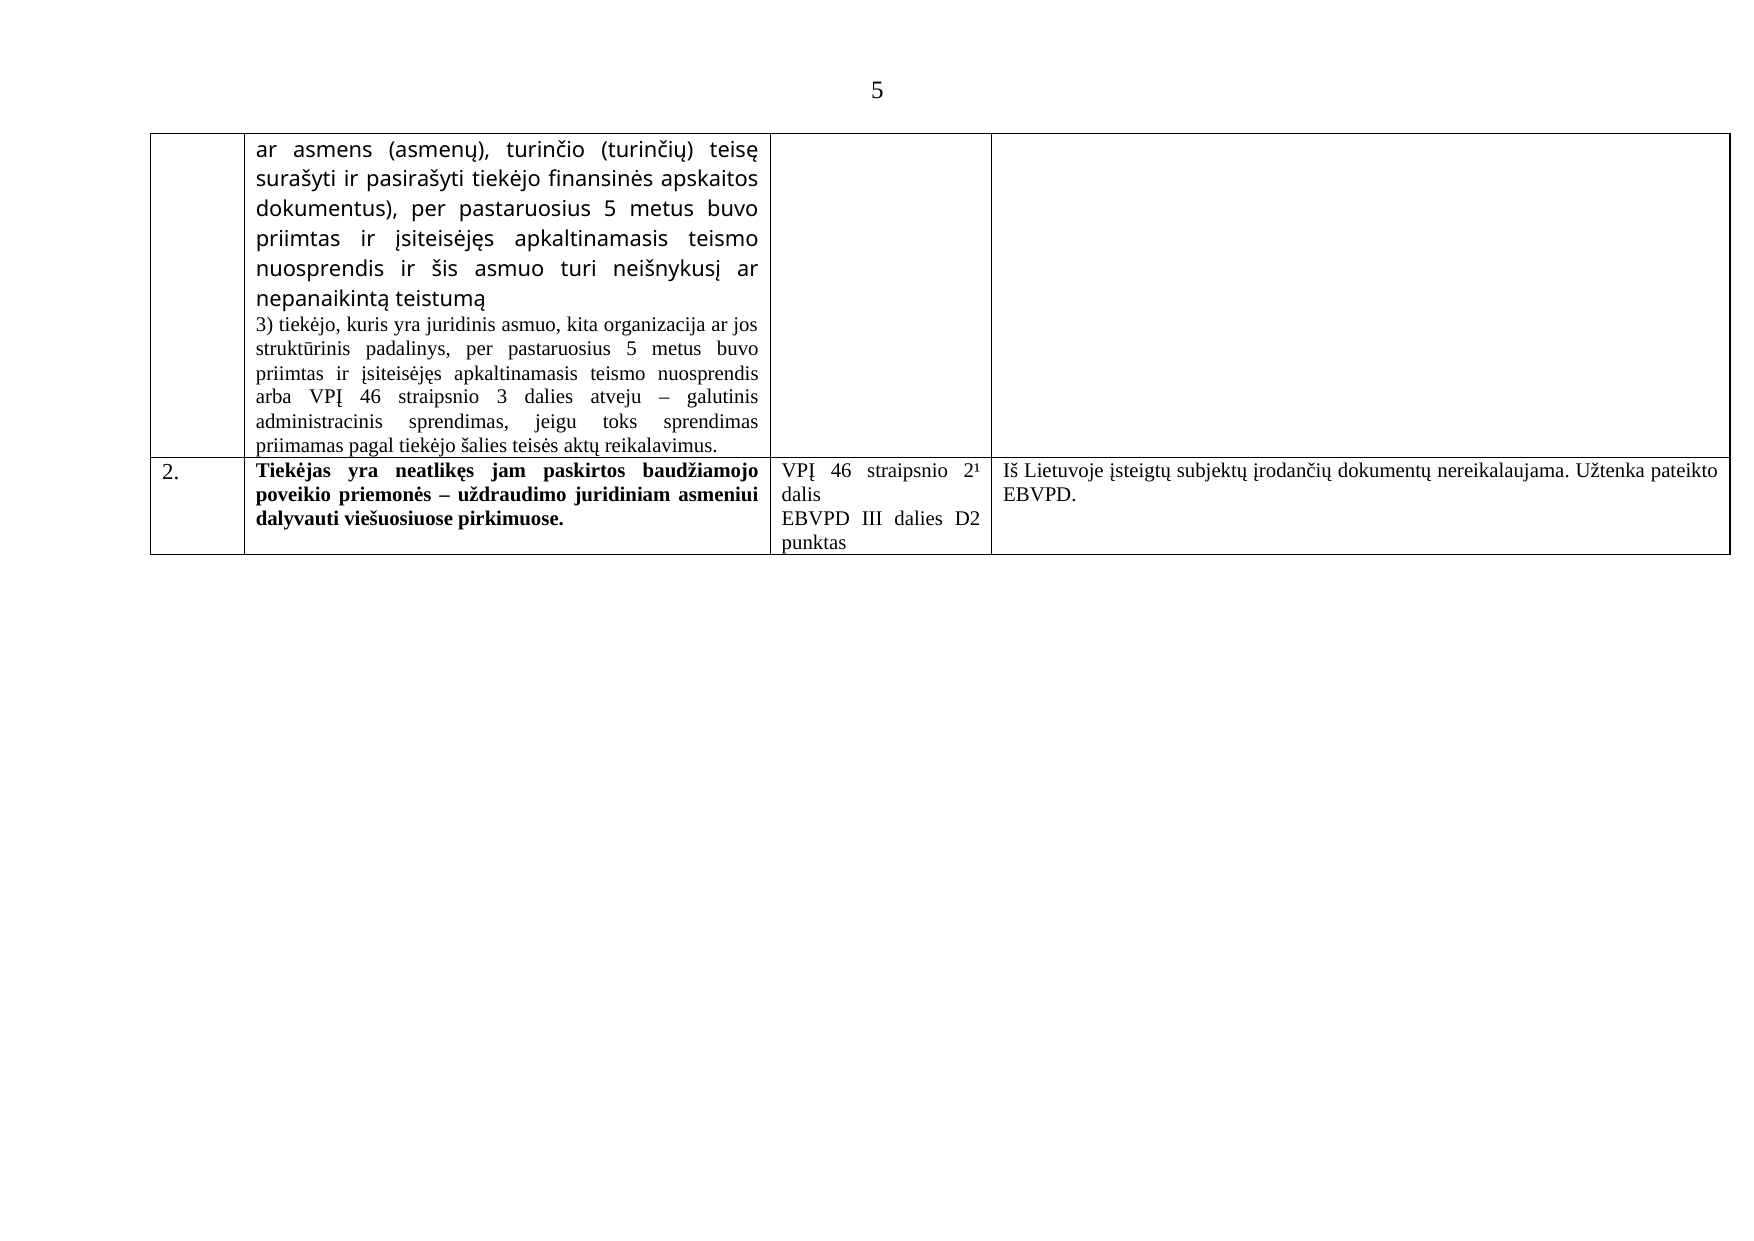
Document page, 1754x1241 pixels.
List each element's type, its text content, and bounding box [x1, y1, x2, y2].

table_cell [992, 134, 1729, 457]
table_cell [151, 458, 244, 554]
table_cell [151, 134, 244, 457]
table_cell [245, 134, 770, 457]
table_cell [771, 134, 991, 457]
table_cell Tiekėjas yra neatlikęs jam paskirtos baudžiamojo poveikio priemonės – uždraudimo juridiniam asmeniui dalyvauti viešuosiuose pirkimuose. [245, 458, 770, 554]
table_cell VPĮ 46 straipsnio 2¹ dalis EBVPD III dalies D2 punktas [771, 458, 991, 554]
table_cell Iš Lietuvoje įsteigtų subjektų įrodančių dokumentų nereikalaujama. Užtenka pateikto EBVPD. [992, 458, 1729, 554]
